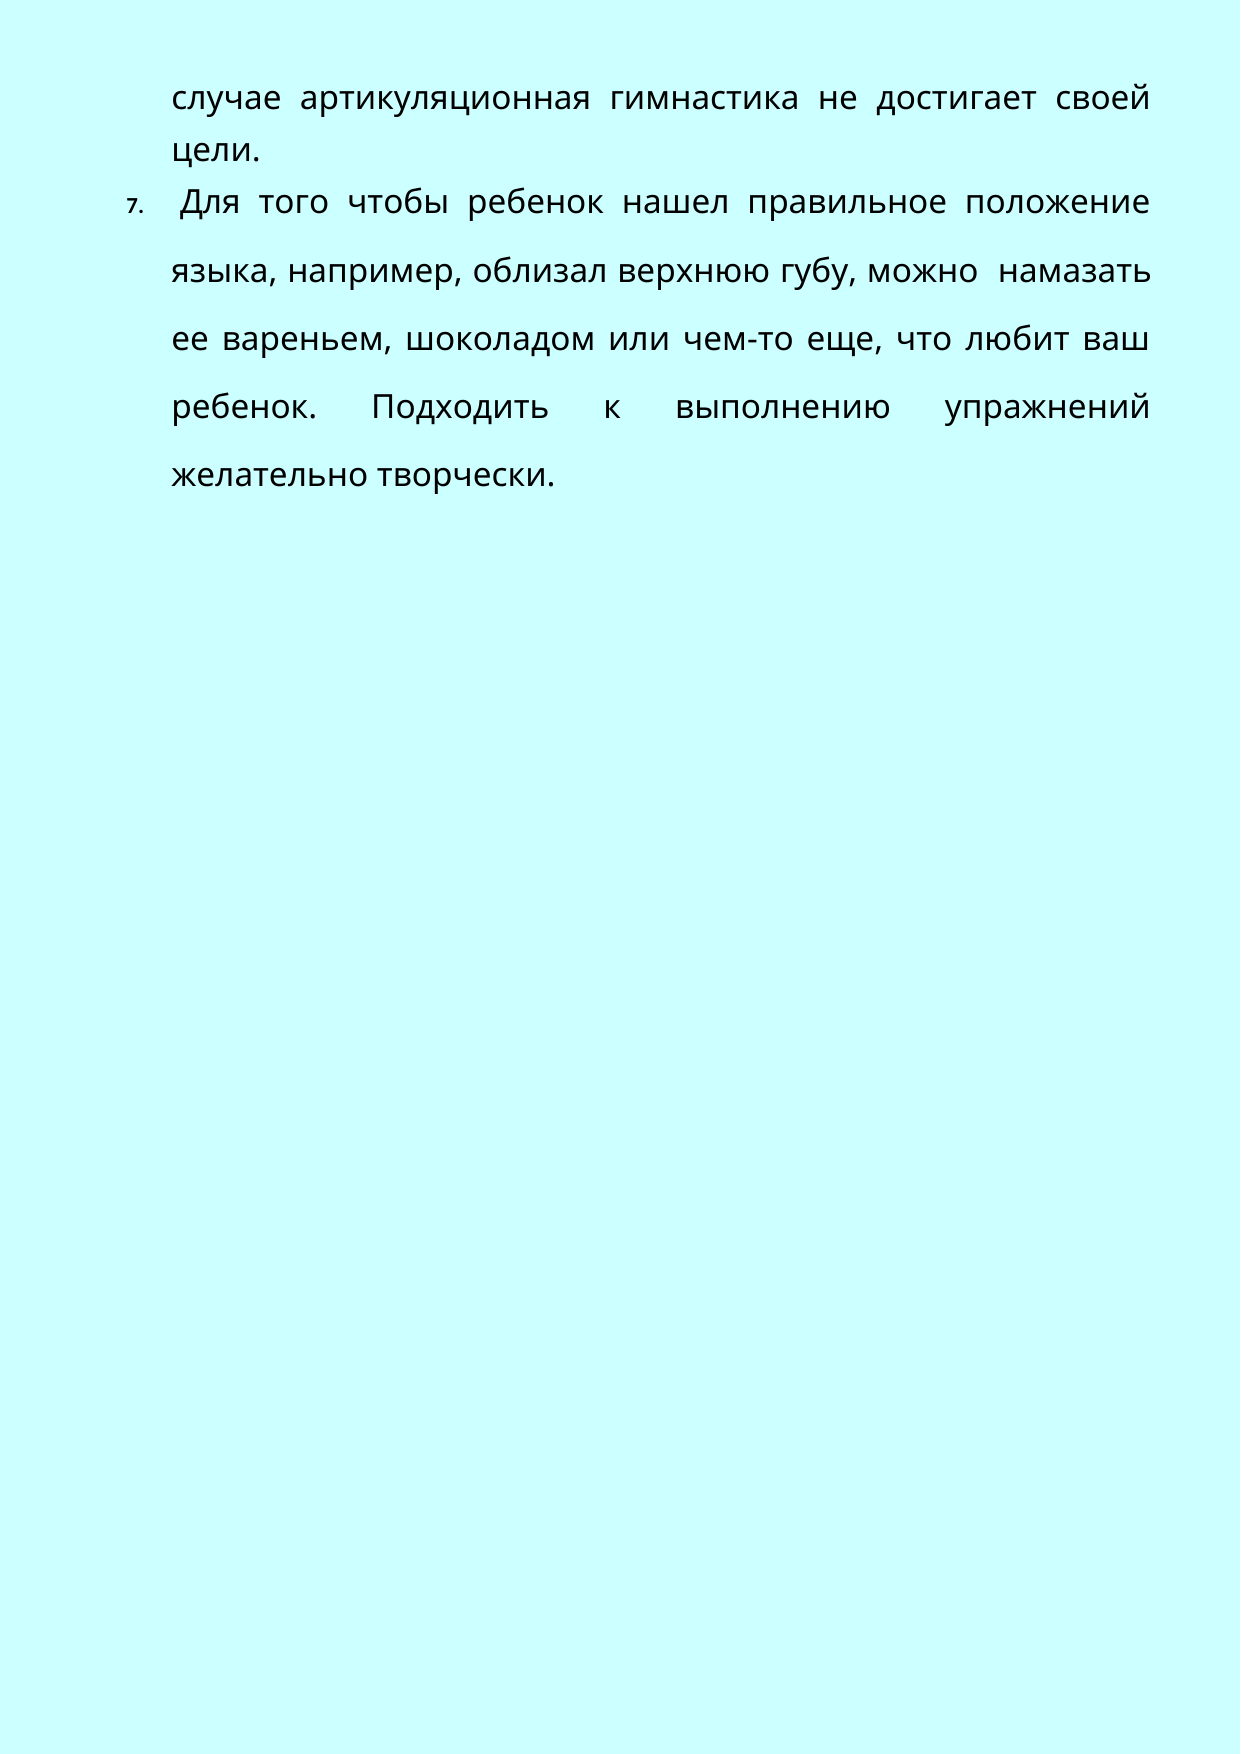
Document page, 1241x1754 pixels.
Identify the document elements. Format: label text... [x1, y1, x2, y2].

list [126, 74, 1152, 171]
list Для того чтобы ребенок нашел правильное положение языка, например, облизал верхнюю губу, можно намазать ее вареньем, шоколадом или чем-то еще, что любит ваш ребенок. Подходить к выполнению упражнений желательно творчески. [126, 178, 1152, 496]
